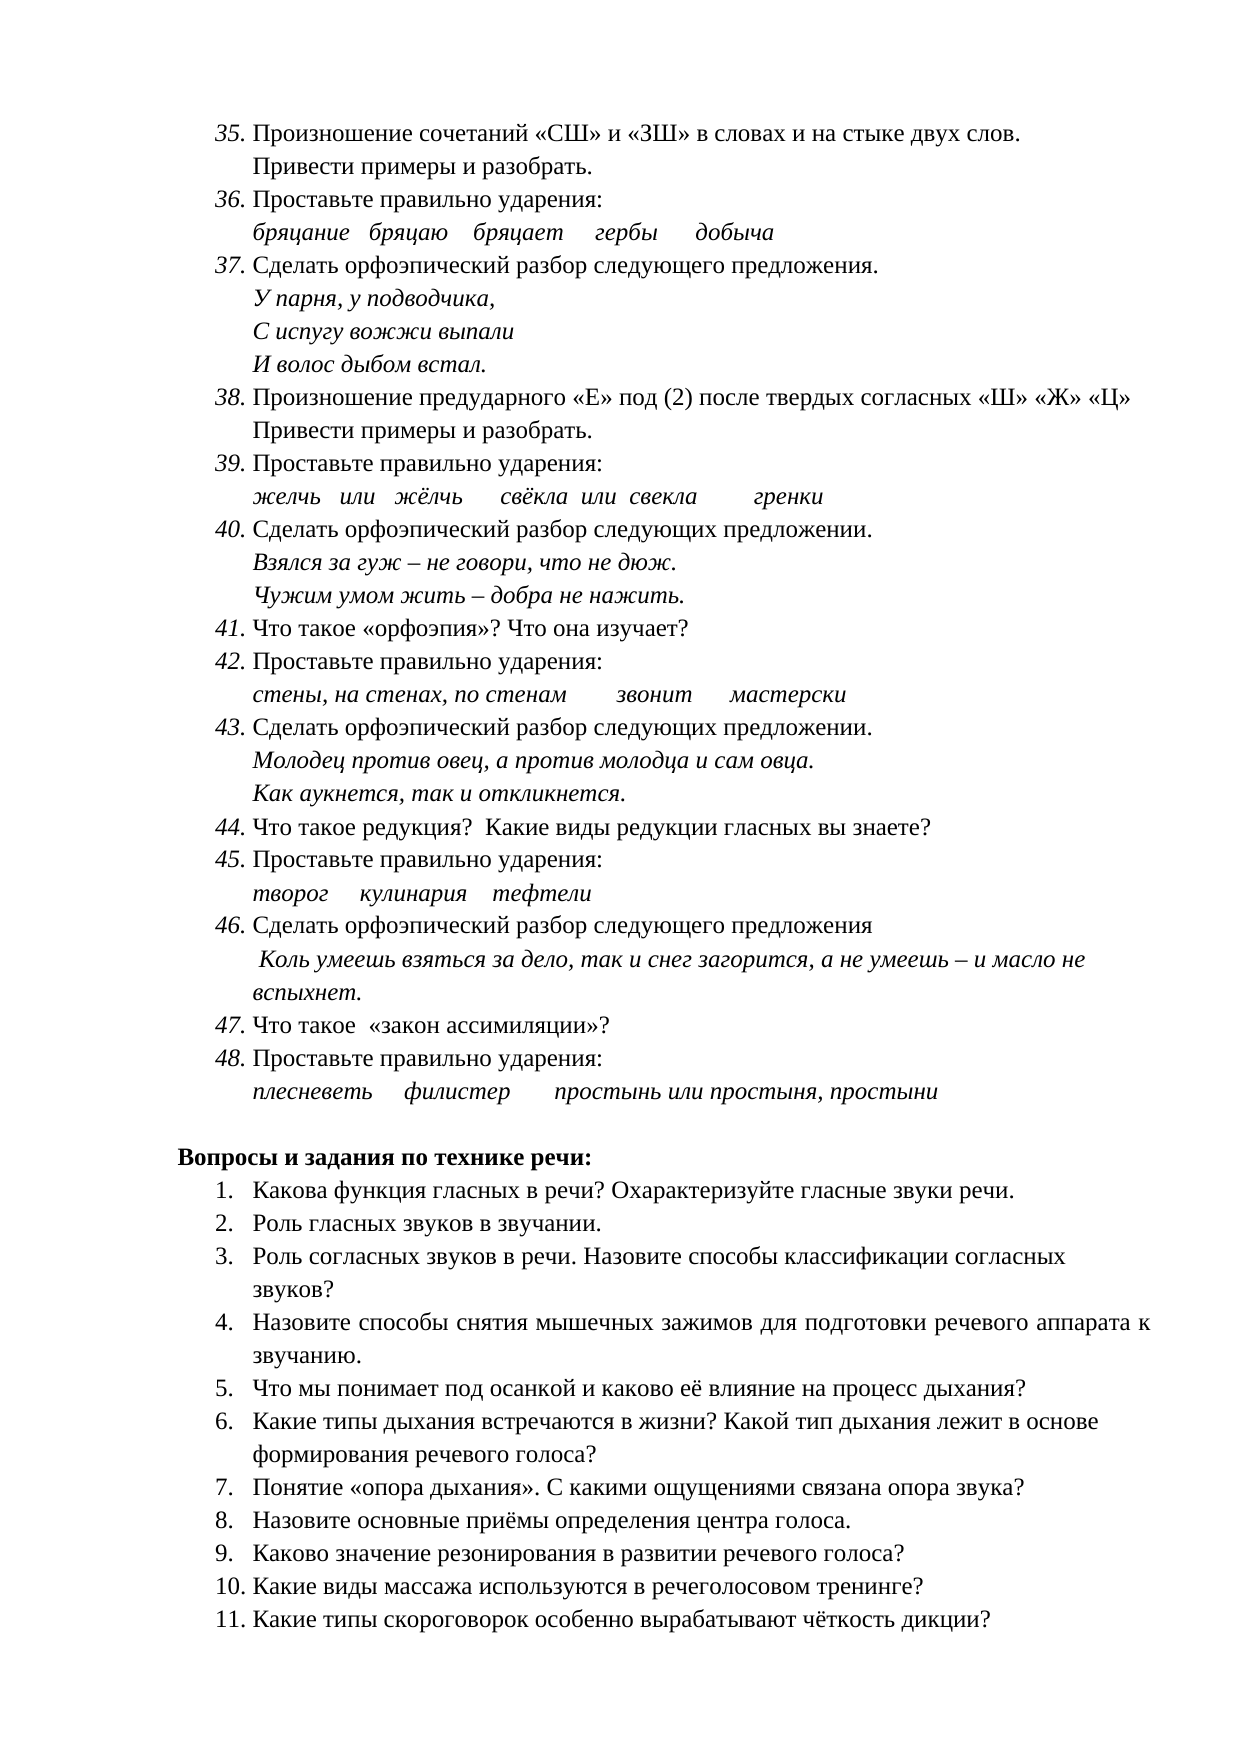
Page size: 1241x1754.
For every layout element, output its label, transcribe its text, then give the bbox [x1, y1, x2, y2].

list Понятие «опора дыхания». С какими ощущениями связана опора звука? [215, 1472, 1152, 1501]
list Проставьте правильно ударения: плесневеть филистер простынь или простыня, простыни [215, 1043, 1152, 1104]
list Что такое «орфоэпия»? Что она изучает? [215, 613, 1152, 642]
list Какие виды массажа используются в речеголосовом тренинге? [215, 1571, 1152, 1600]
list Что мы понимает под осанкой и каково её влияние на процесс дыхания? [215, 1373, 1152, 1402]
list Произношение сочетаний «СШ» и «ЗШ» в словах и на стыке двух слов. Привести примеры и разобрать. [215, 118, 1152, 180]
list Какие типы дыхания встречаются в жизни? Какой тип дыхания лежит в основе формирования речевого голоса? [215, 1406, 1152, 1468]
list Какие типы скороговорок особенно вырабатывают чёткость дикции? [215, 1604, 1152, 1633]
list Назовите основные приёмы определения центра голоса. [215, 1505, 1152, 1534]
list Назовите способы снятия мышечных зажимов для подготовки речевого аппарата к звучанию. [215, 1307, 1152, 1369]
list Роль гласных звуков в звучании. [215, 1208, 1152, 1237]
list Роль согласных звуков в речи. Назовите способы классификации согласных звуков? [215, 1241, 1152, 1303]
list Проставьте правильно ударения: творог кулинария тефтели [215, 844, 1152, 906]
list Проставьте правильно ударения: стены, на стенах, по стенам звонит мастерски [215, 646, 1152, 708]
list Проставьте правильно ударения: желчь или жёлчь свёкла или свекла гренки [215, 448, 1152, 510]
list Каково значение резонирования в развитии речевого голоса? [215, 1538, 1152, 1567]
list Сделать орфоэпический разбор следующего предложения Коль умеешь взяться за дело, так и снег загорится, а не умеешь – и масло не вспыхнет. [215, 911, 1152, 1005]
text Вопросы и задания по технике речи: [177, 1142, 1152, 1171]
list Что такое «закон ассимиляции»? [215, 1010, 1152, 1038]
list Сделать орфоэпический разбор следующих предложении. Молодец против овец, а против молодца и сам овца. Как аукнется, так и откликнется. [215, 712, 1152, 807]
list Какова функция гласных в речи? Охарактеризуйте гласные звуки речи. [215, 1175, 1152, 1203]
list Проставьте правильно ударения: бряцание бряцаю бряцает гербы добыча [215, 184, 1152, 246]
list Что такое редукция? Какие виды редукции гласных вы знаете? [215, 812, 1152, 840]
list Произношение предударного «Е» под (2) после твердых согласных «Ш» «Ж» «Ц» Привести примеры и разобрать. [215, 382, 1152, 444]
list Сделать орфоэпический разбор следующих предложении. Взялся за гуж – не говори, что не дюж. Чужим умом жить – добра не нажить. [215, 514, 1152, 609]
list Сделать орфоэпический разбор следующего предложения. У парня, у подводчика, С испугу вожжи выпали И волос дыбом встал. [215, 250, 1152, 378]
